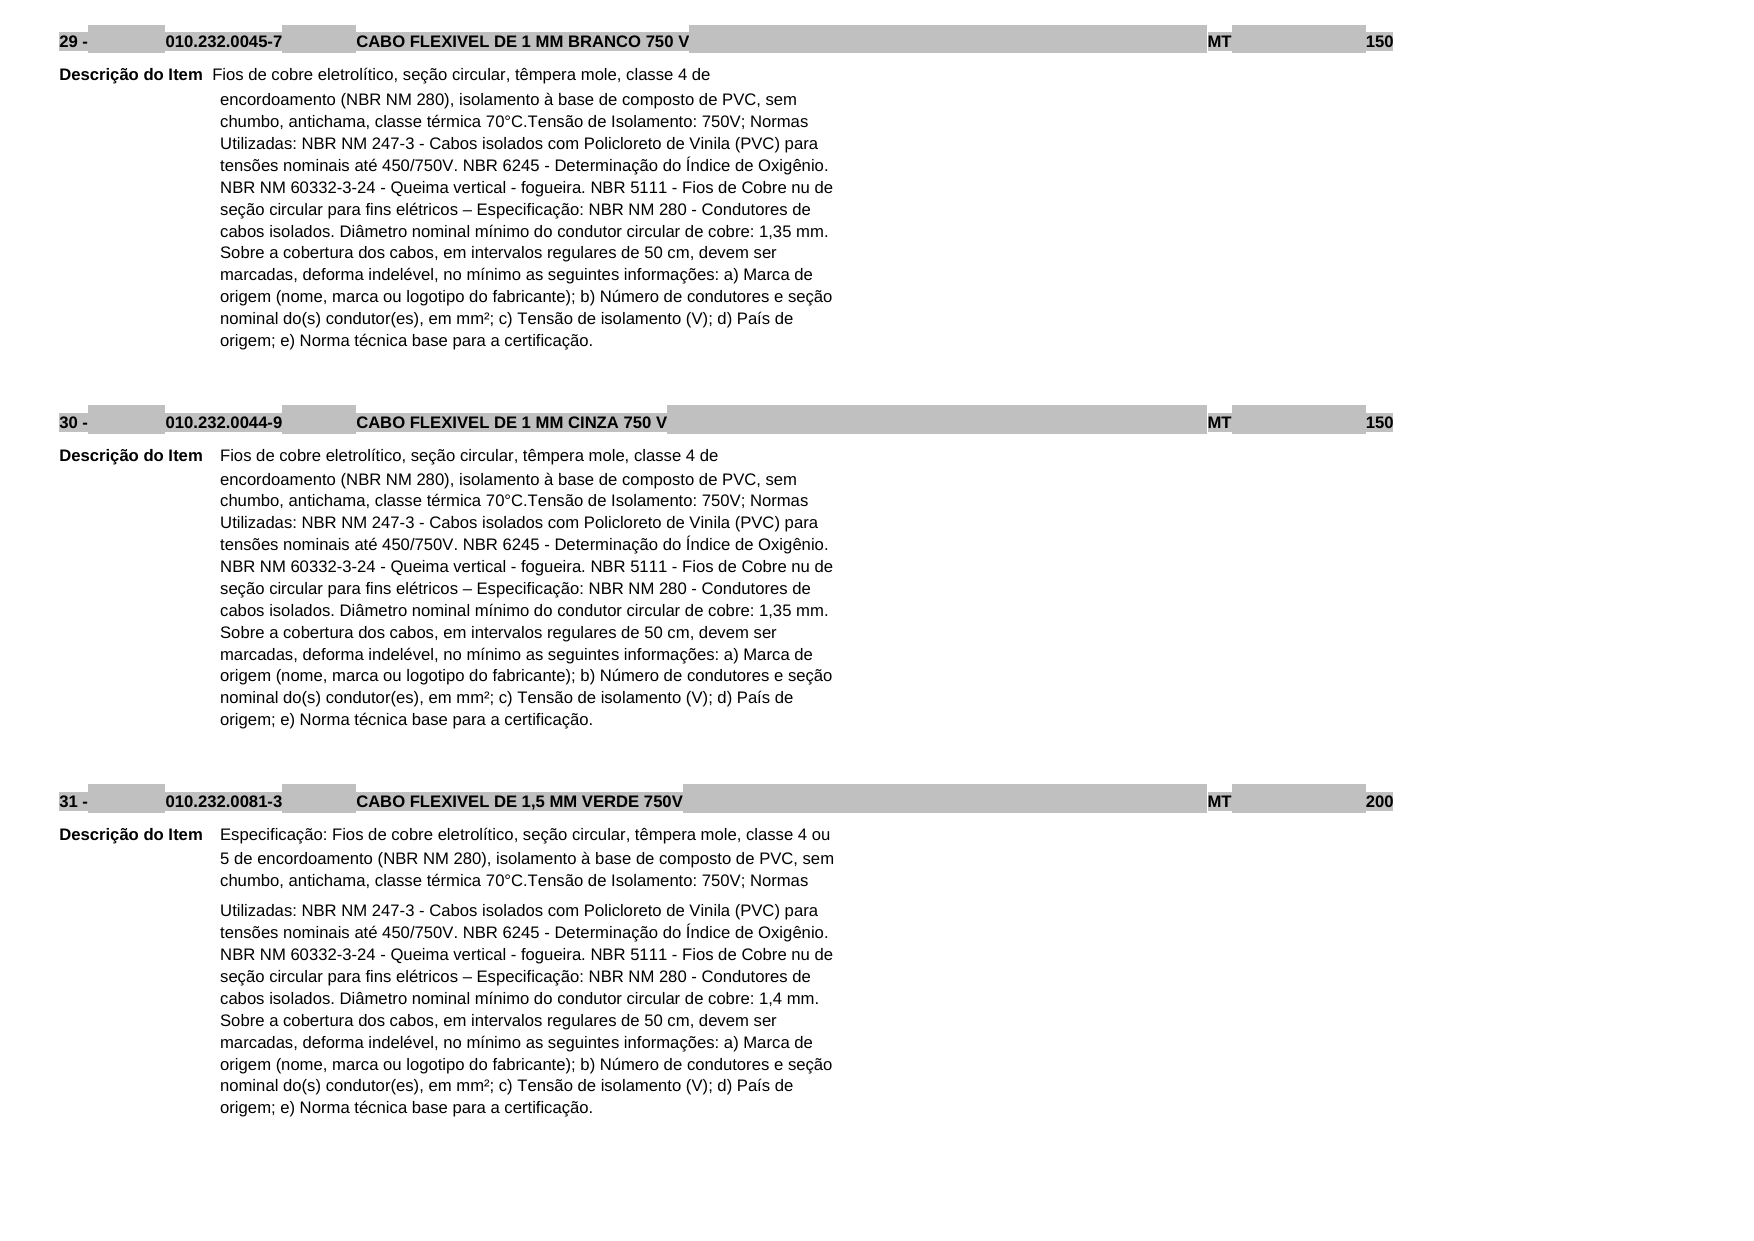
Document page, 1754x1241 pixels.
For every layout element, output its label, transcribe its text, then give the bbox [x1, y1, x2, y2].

text origem (nome, marca ou logotipo do fabricante); b) Número de condutores e seção [59, 1058, 1695, 1073]
text Utilizadas: NBR NM 247-3 - Cabos isolados com Policloreto de Vinila (PVC) para [59, 137, 1695, 153]
text origem; e) Norma técnica base para a certificação. [59, 334, 1695, 349]
text Sobre a cobertura dos cabos, em intervalos regulares de 50 cm, devem ser [59, 626, 1695, 641]
text 29 - 010.232.0045-7 CABO FLEXIVEL DE 1 MM BRANCO 750 V MT 150 [59, 22, 1695, 54]
text cabos isolados. Diâmetro nominal mínimo do condutor circular de cobre: 1,35 mm. [59, 604, 1695, 619]
text cabos isolados. Diâmetro nominal mínimo do condutor circular de cobre: 1,4 mm. [59, 992, 1695, 1007]
text nominal do(s) condutor(es), em mm²; c) Tensão de isolamento (V); d) País de [59, 691, 1695, 707]
text NBR NM 60332-3-24 - Queima vertical - fogueira. NBR 5111 - Fios de Cobre nu de [59, 560, 1695, 576]
text NBR NM 60332-3-24 - Queima vertical - fogueira. NBR 5111 - Fios de Cobre nu de [398, 181, 1695, 196]
text marcadas, deforma indelével, no mínimo as seguintes informações: a) Marca de [59, 648, 1695, 663]
text marcadas, deforma indelével, no mínimo as seguintes informações: a) Marca de [59, 268, 1695, 284]
text cabos isolados. Diâmetro nominal mínimo do condutor circular de cobre: 1,35 mm. [59, 225, 1695, 240]
text encordoamento (NBR NM 280), isolamento à base de composto de PVC, sem [59, 473, 1695, 488]
text Sobre a cobertura dos cabos, em intervalos regulares de 50 cm, devem ser [59, 247, 1695, 262]
text seção circular para fins elétricos – Especificação: NBR NM 280 - Condutores de [59, 970, 1695, 986]
text 5 de encordoamento (NBR NM 280), isolamento à base de composto de PVC, sem [59, 852, 1695, 867]
text encordoamento (NBR NM 280), isolamento à base de composto de PVC, sem [59, 93, 1695, 109]
text nominal do(s) condutor(es), em mm²; c) Tensão de isolamento (V); d) País de [59, 312, 1695, 328]
text Descrição do Item Fios de cobre eletrolítico, seção circular, têmpera mole, classe 4 de [59, 441, 1695, 466]
text nominal do(s) condutor(es), em mm²; c) Tensão de isolamento (V); d) País de [59, 1079, 1695, 1095]
text seção circular para fins elétricos – Especificação: NBR NM 280 - Condutores de [59, 203, 1695, 218]
text origem (nome, marca ou logotipo do fabricante); b) Número de condutores e seção [59, 669, 1695, 685]
text marcadas, deforma indelével, no mínimo as seguintes informações: a) Marca de [59, 1036, 1695, 1051]
text Sobre a cobertura dos cabos, em intervalos regulares de 50 cm, devem ser [59, 1014, 1695, 1029]
text chumbo, antichama, classe térmica 70°C.Tensão de Isolamento: 750V; Normas [59, 874, 1695, 889]
text seção circular para fins elétricos – Especificação: NBR NM 280 - Condutores de [59, 582, 1695, 597]
text chumbo, antichama, classe térmica 70°C.Tensão de Isolamento: 750V; Normas [59, 115, 1695, 131]
text origem (nome, marca ou logotipo do fabricante); b) Número de condutores e seção [59, 290, 1695, 306]
text Utilizadas: NBR NM 247-3 - Cabos isolados com Policloreto de Vinila (PVC) para [59, 516, 1695, 532]
text Descrição do Item Fios de cobre eletrolítico, seção circular, têmpera mole, classe 4 de [59, 54, 1695, 87]
text tensões nominais até 450/750V. NBR 6245 - Determinação do Índice de Oxigênio. [59, 159, 1695, 174]
text chumbo, antichama, classe térmica 70°C.Tensão de Isolamento: 750V; Normas [59, 494, 1695, 510]
text origem; e) Norma técnica base para a certificação. [59, 713, 1695, 729]
text 31 - 010.232.0081-3 CABO FLEXIVEL DE 1,5 MM VERDE 750V MT 200 [59, 781, 1695, 814]
text NBR NM 60332-3-24 - Queima vertical - fogueira. NBR 5111 - Fios de Cobre nu de [59, 181, 397, 196]
text 30 - 010.232.0044-9 CABO FLEXIVEL DE 1 MM CINZA 750 V MT 150 [59, 402, 1695, 435]
text NBR NM 60332-3-24 - Queima vertical - fogueira. NBR 5111 - Fios de Cobre nu de [59, 948, 1695, 964]
text tensões nominais até 450/750V. NBR 6245 - Determinação do Índice de Oxigênio. [59, 538, 1695, 554]
text Utilizadas: NBR NM 247-3 - Cabos isolados com Policloreto de Vinila (PVC) para [59, 904, 1695, 920]
text origem; e) Norma técnica base para a certificação. [59, 1101, 1695, 1117]
text tensões nominais até 450/750V. NBR 6245 - Determinação do Índice de Oxigênio. [59, 926, 1695, 942]
text Descrição do Item Especificação: Fios de cobre eletrolítico, seção circular, têmpera mole, classe 4 ou [59, 821, 1695, 845]
